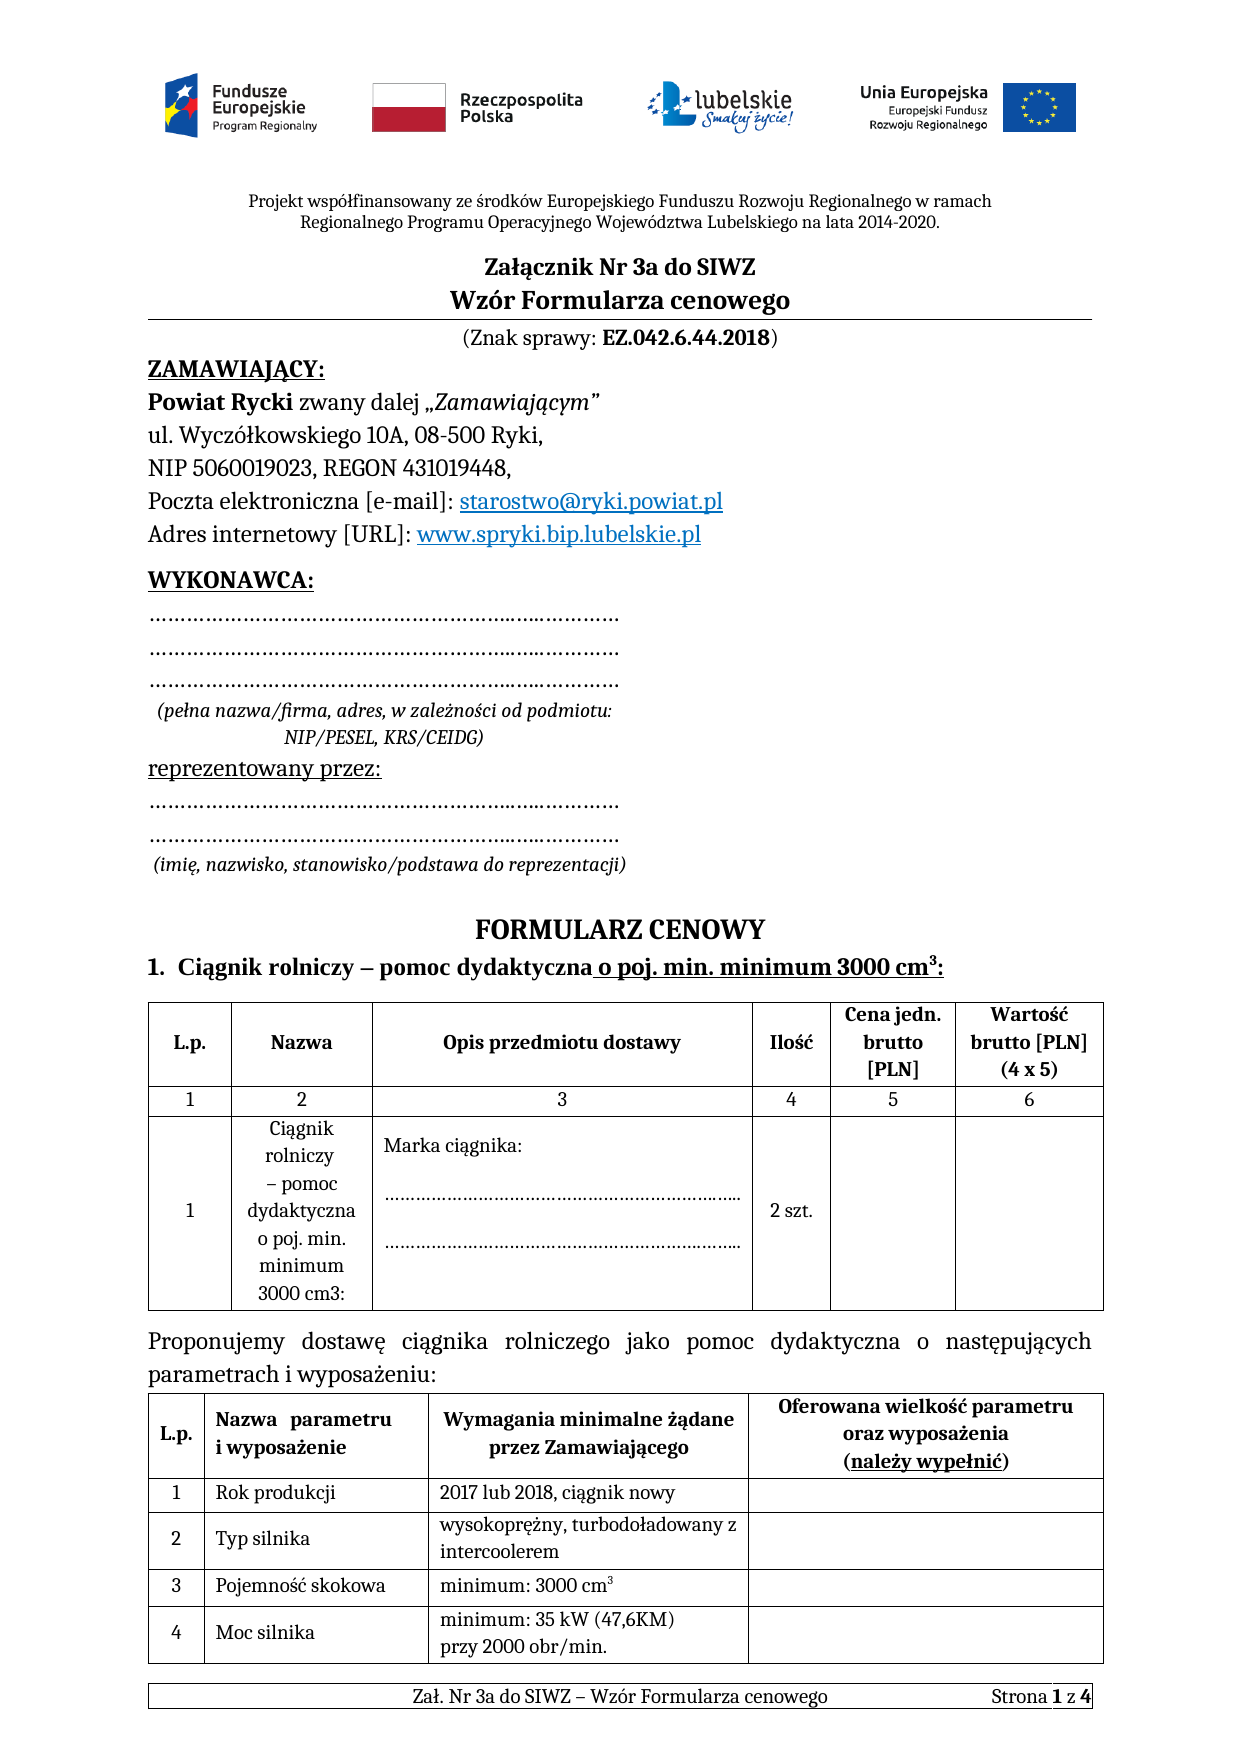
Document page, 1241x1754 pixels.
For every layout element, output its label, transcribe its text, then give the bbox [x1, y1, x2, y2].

table_cell 6 [956, 1087, 1103, 1116]
table_cell [956, 1117, 1103, 1310]
table_header Wartość brutto [PLN] (4 x 5) [956, 1003, 1103, 1086]
table_cell [749, 1570, 1103, 1606]
table_cell 5 [831, 1087, 955, 1116]
table_cell minimum: 35 kW (47,6KM) przy 2000 obr/min. [429, 1607, 748, 1663]
table_cell minimum: 3000 cm3 [429, 1570, 748, 1606]
text (imię, nazwisko, stanowisko/podstawa do reprezentacji) [148, 852, 1092, 876]
table_cell [749, 1513, 1103, 1569]
text …………………………………………………..…..………… [148, 599, 650, 628]
picture [147, 15, 1092, 191]
text reprezentowany przez: [148, 753, 1092, 782]
table_cell 1 [149, 1479, 204, 1512]
text WYKONAWCA: [148, 566, 1092, 595]
text ul. Wyczółkowskiego 10A, 08-500 Ryki, [148, 421, 1092, 449]
text Adres internetowy [URL]: www.spryki.bip.lubelskie.pl [148, 519, 1092, 548]
table_header Nazwa [232, 1003, 372, 1086]
table_header Ilość [753, 1003, 830, 1086]
table_cell Marka ciągnika: ……………………………………………………….….. …………………………………………………….…….. [373, 1117, 752, 1310]
table_header Wymagania minimalne żądane przez Zamawiającego [429, 1394, 748, 1478]
table_cell Moc silnika [205, 1607, 428, 1663]
table_cell 4 [753, 1087, 830, 1116]
text Proponujemy dostawę ciągnika rolniczego jako pomoc dydaktyczna o następujących parametrach i wyposażeniu: [148, 1327, 1092, 1389]
text …………………………………………………..…..………… [148, 786, 650, 815]
table_cell 3 [373, 1087, 752, 1116]
text Wzór Formularza cenowego [148, 285, 1092, 319]
text FORMULARZ CENOWY [148, 913, 1092, 947]
text Załącznik Nr 3a do SIWZ [148, 252, 1092, 281]
text ZAMAWIAJĄCY: [148, 354, 1092, 383]
table_header L.p. [149, 1003, 231, 1086]
table_header Opis przedmiotu dostawy [373, 1003, 752, 1086]
text …………………………………………………..…..………… [148, 665, 650, 694]
table_cell 2017 lub 2018, ciągnik nowy [429, 1479, 748, 1512]
table_cell 2 [149, 1513, 204, 1569]
table_cell 2 szt. [753, 1117, 830, 1310]
text Powiat Rycki zwany dalej „Zamawiającym” [148, 387, 1092, 416]
table_cell 1 [149, 1087, 231, 1116]
text NIP 5060019023, REGON 431019448, [148, 453, 1092, 482]
table_cell 4 [149, 1607, 204, 1663]
table_header Oferowana wielkość parametru oraz wyposażenia (należy wypełnić) [749, 1394, 1103, 1478]
table_cell 3 [149, 1570, 204, 1606]
table_cell Typ silnika [205, 1513, 428, 1569]
table_cell Ciągnik rolniczy – pomoc dydaktyczna o poj. min. minimum 3000 cm3: [232, 1117, 372, 1310]
text (Znak sprawy: EZ.042.6.44.2018) [148, 324, 1092, 351]
table_header Nazwa parametru i wyposażenie [205, 1394, 428, 1478]
text …………………………………………………..…..………… [148, 819, 650, 848]
text Poczta elektroniczna [e-mail]: starostwo@ryki.powiat.pl [148, 487, 1092, 515]
table_cell 2 [232, 1087, 372, 1116]
list Ciągnik rolniczy – pomoc dydaktyczna o poj. min. minimum 3000 cm3: [148, 952, 1092, 981]
table_cell 1 [149, 1117, 231, 1310]
table_cell wysokoprężny, turbodoładowany z intercoolerem [429, 1513, 748, 1569]
table_cell Rok produkcji [205, 1479, 428, 1512]
table_cell Pojemność skokowa [205, 1570, 428, 1606]
table_cell [749, 1607, 1103, 1663]
text …………………………………………………..…..………… [148, 632, 650, 661]
table_header L.p. [149, 1394, 204, 1478]
table_header Cena jedn. brutto [PLN] [831, 1003, 955, 1086]
table_cell [749, 1479, 1103, 1512]
table_cell [831, 1117, 955, 1310]
text (pełna nazwa/firma, adres, w zależności od podmiotu: NIP/PESEL, KRS/CEIDG) [148, 698, 621, 750]
